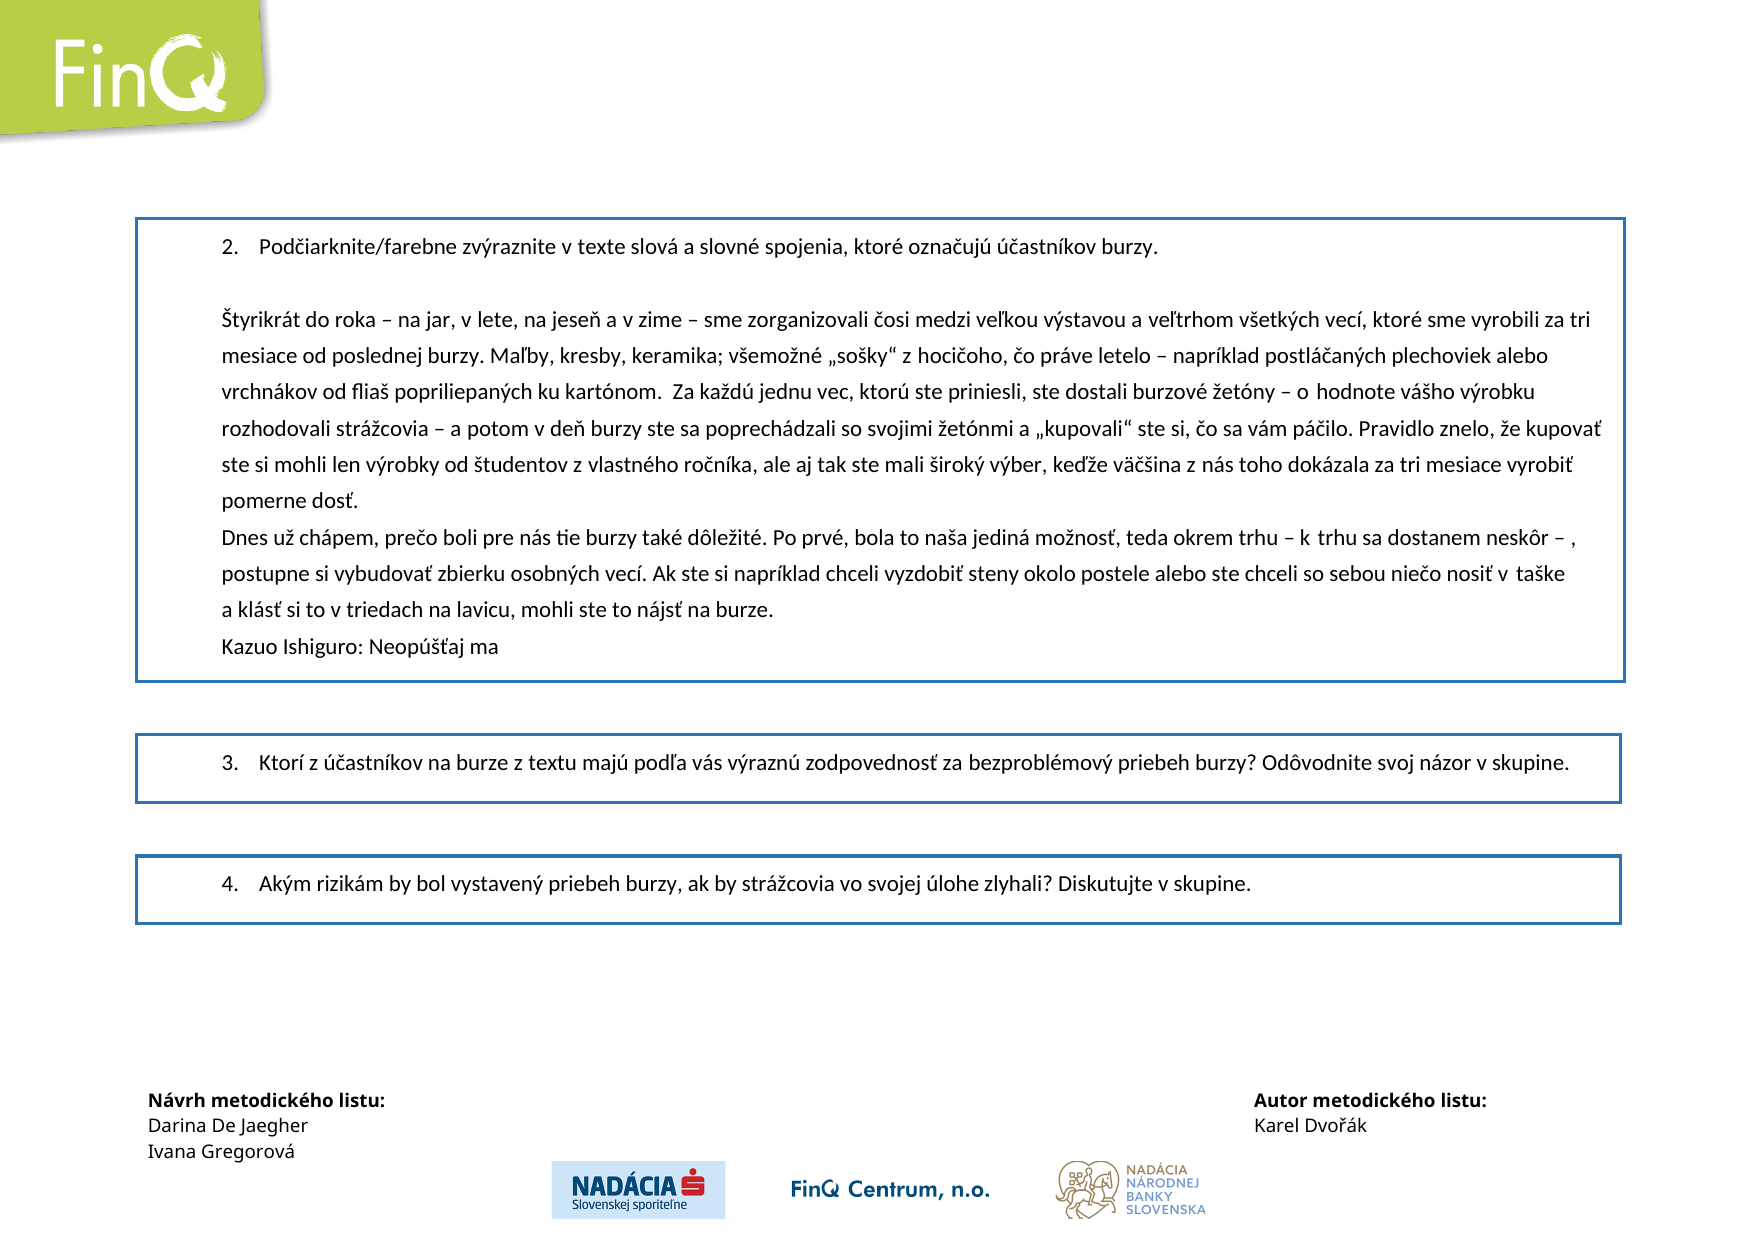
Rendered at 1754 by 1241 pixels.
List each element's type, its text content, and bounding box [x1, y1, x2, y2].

table_header Ktorí z účastníkov na burze z textu majú podľa vás výraznú zodpovednosť za bezproblémový priebeh burzy? Odôvodnite svoj názor v skupine. [138, 736, 1619, 801]
picture [551, 1161, 1206, 1219]
picture [0, 0, 290, 165]
table_header Akým rizikám by bol vystavený priebeh burzy, ak by strážcovia vo svojej úlohe zlyhali? Diskutujte v skupine. [138, 858, 1619, 922]
table_header Podčiarknite/farebne zvýraznite v texte slová a slovné spojenia, ktoré označujú účastníkov burzy. Štyrikrát do roka – na jar, v lete, na jeseň a v zime – sme zorganizovali čosi medzi veľkou výstavou a veľtrhom všetkých vecí, ktoré sme vyrobili za tri mesiace od poslednej burzy. Maľby, kresby, keramika; všemožné „sošky“ z hocičoho, čo práve letelo – napríklad postláčaných plechoviek alebo vrchnákov od fliaš popriliepaných ku kartónom. Za každú jednu vec, ktorú ste priniesli, ste dostali burzové žetóny – o hodnote vášho výrobku rozhodovali strážcovia – a potom v deň burzy ste sa poprechádzali so svojimi žetónmi a „kupovali“ ste si, čo sa vám páčilo. Pravidlo znelo, že kupovať ste si mohli len výrobky od študentov z vlastného ročníka, ale aj tak ste mali široký výber, keďže väčšina z nás toho dokázala za tri mesiace vyrobiť pomerne dosť. Dnes už chápem, prečo boli pre nás tie burzy také dôležité. Po prvé, bola to naša jediná možnosť, teda okrem trhu – k trhu sa dostanem neskôr – , postupne si vybudovať zbierku osobných vecí. Ak ste si napríklad chceli vyzdobiť steny okolo postele alebo ste chceli so sebou niečo nosiť v taške a klásť si to v triedach na lavicu, mohli ste to nájsť na burze. Kazuo Ishiguro: Neopúšťaj ma [138, 220, 1623, 679]
